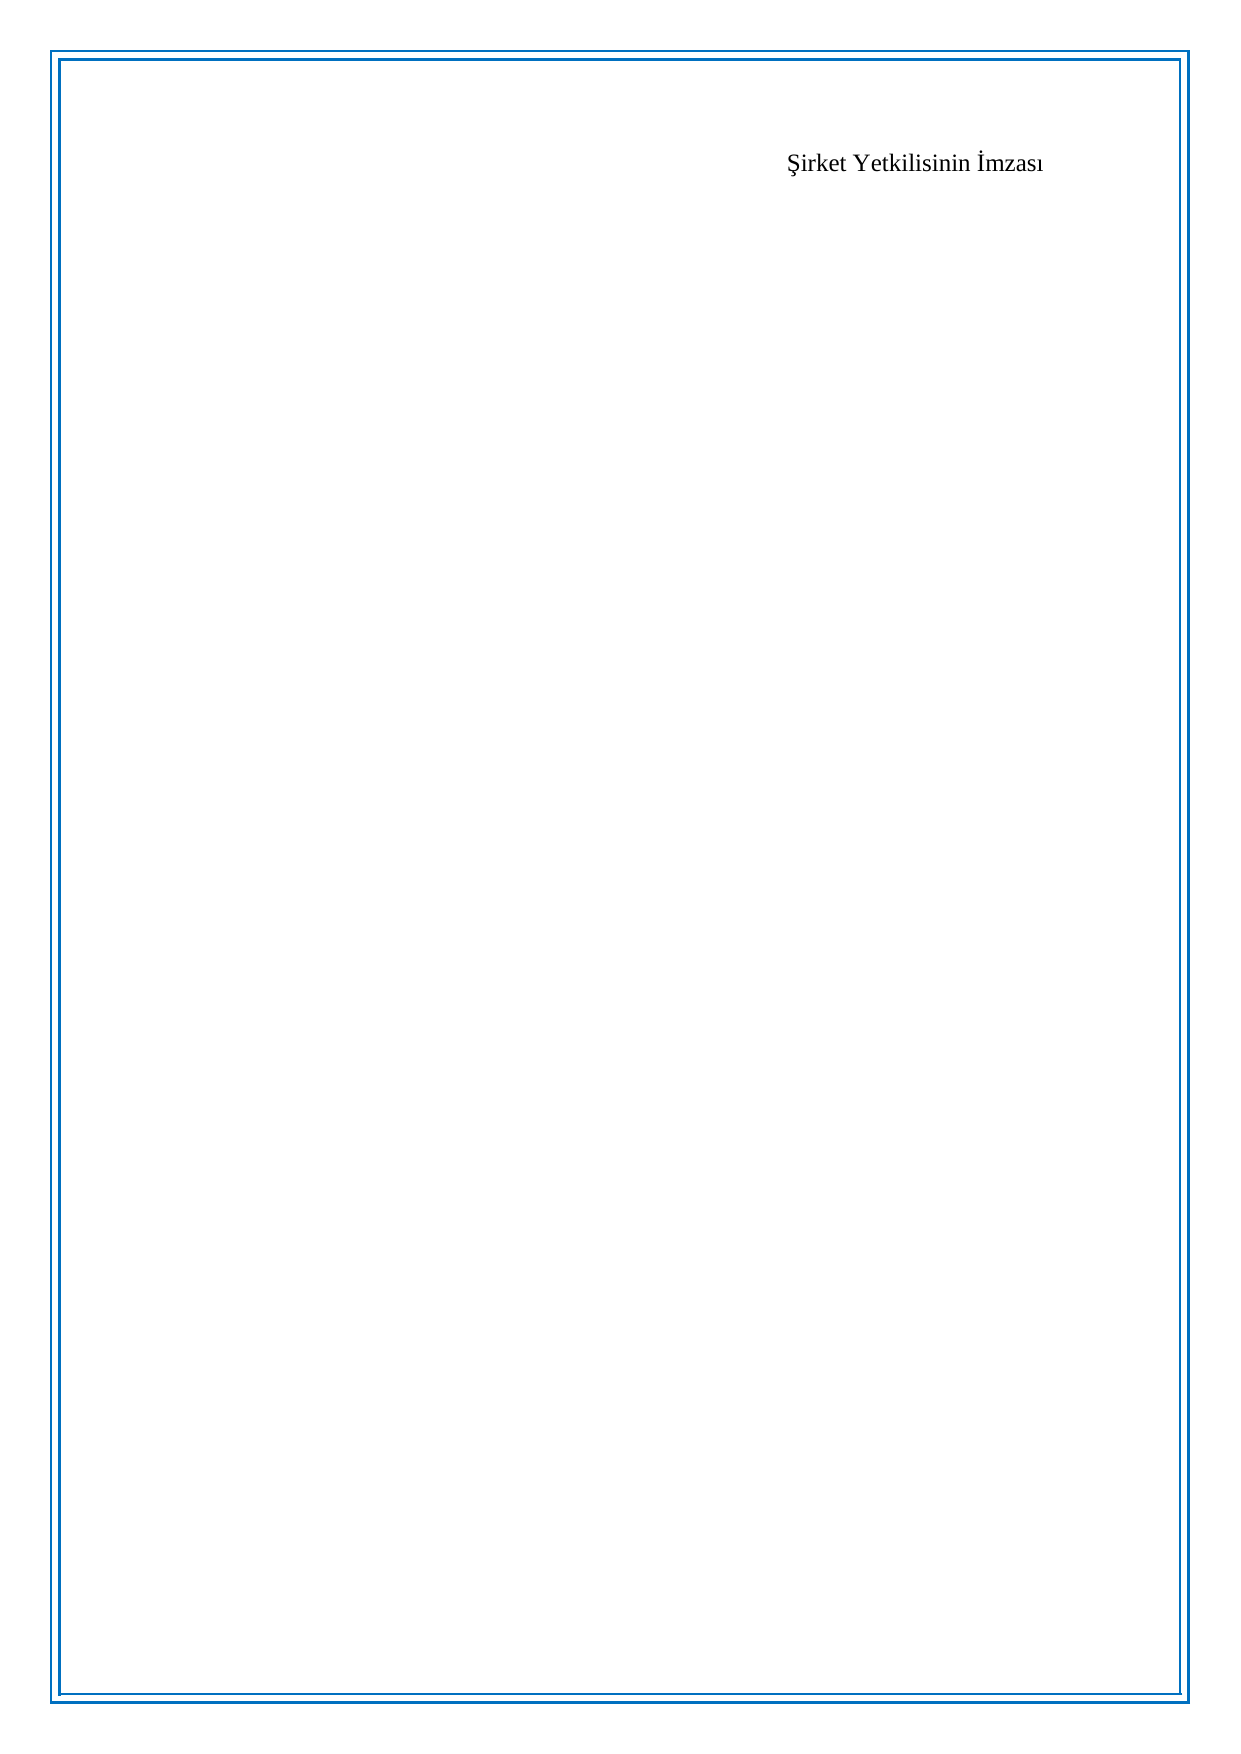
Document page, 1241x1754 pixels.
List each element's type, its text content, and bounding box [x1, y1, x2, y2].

text Şirket Yetkilisinin İmzası [664, 148, 1092, 176]
